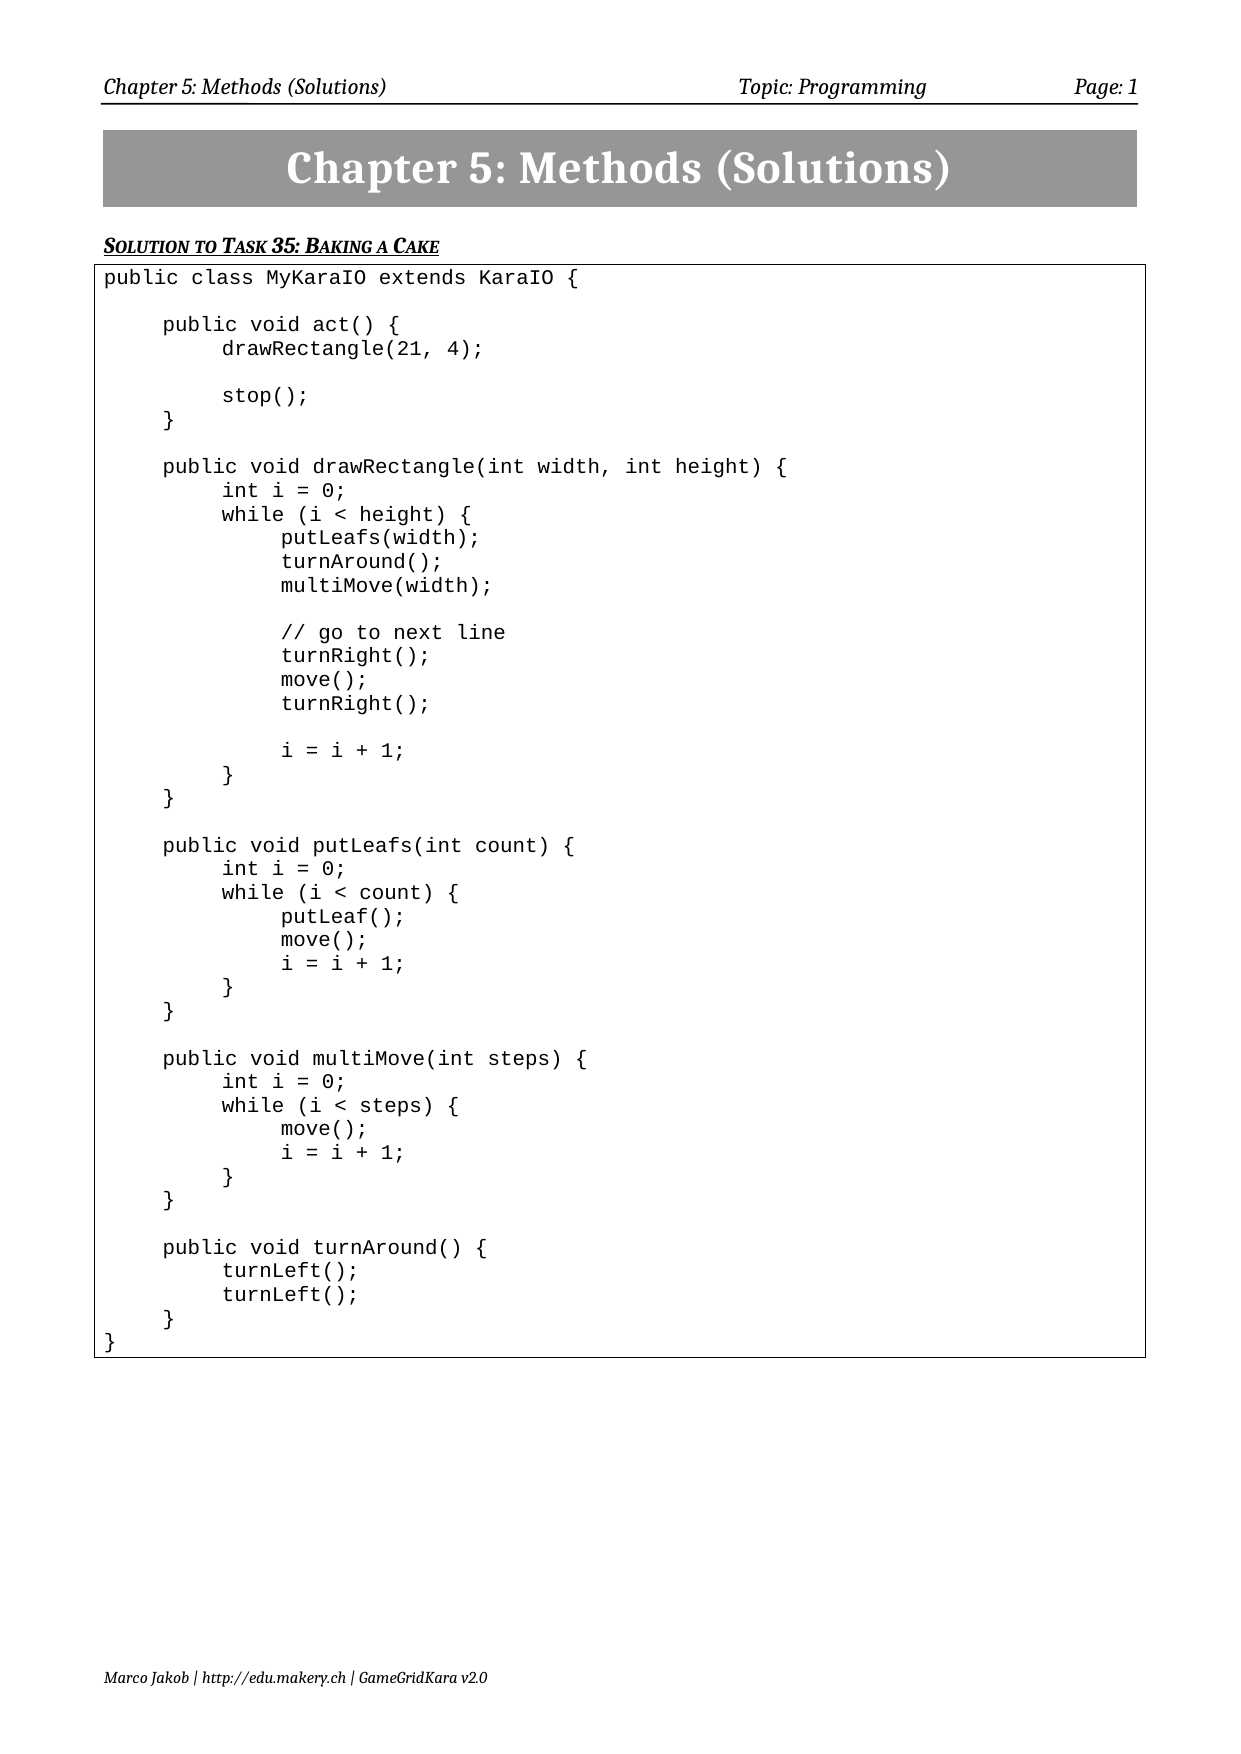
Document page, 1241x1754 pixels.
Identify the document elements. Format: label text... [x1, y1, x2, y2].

text public void drawRectangle(int width, int height) { [103, 456, 1137, 480]
text } [103, 1166, 1137, 1189]
text turnAround(); [103, 551, 1137, 574]
text } [103, 764, 1137, 787]
text putLeaf(); [103, 906, 1137, 929]
text multiMove(width); [103, 574, 1137, 598]
text turnRight(); [103, 693, 1137, 716]
text Solution to Task 35: Baking a Cake [103, 232, 1137, 259]
text } [103, 1308, 1137, 1328]
title Chapter 5: Methods (Solutions) [103, 131, 1137, 207]
text } [103, 977, 1137, 1000]
text turnLeft(); [103, 1260, 1137, 1284]
text } [103, 1189, 1137, 1213]
text move(); [103, 669, 1137, 693]
text i = i + 1; [103, 1142, 1137, 1166]
text move(); [103, 1118, 1137, 1142]
text public class MyKaraIO extends KaraIO { [95, 265, 1145, 291]
text while (i < height) { [103, 504, 1137, 527]
text i = i + 1; [103, 953, 1137, 977]
text public void putLeafs(int count) { [103, 835, 1137, 858]
text int i = 0; [103, 858, 1137, 882]
text turnRight(); [103, 646, 1137, 669]
text } [103, 1000, 1137, 1024]
text public void act() { [103, 314, 1137, 338]
text } [95, 1328, 1145, 1357]
text } [103, 787, 1137, 811]
text public void turnAround() { [103, 1237, 1137, 1260]
text i = i + 1; [103, 740, 1137, 764]
text int i = 0; [103, 480, 1137, 504]
text while (i < steps) { [103, 1095, 1137, 1118]
text stop(); [103, 385, 1137, 409]
text } [103, 409, 1137, 433]
text // go to next line [103, 622, 1137, 646]
text while (i < count) { [103, 882, 1137, 906]
text move(); [103, 929, 1137, 953]
text int i = 0; [103, 1071, 1137, 1095]
text public void multiMove(int steps) { [103, 1047, 1137, 1071]
text drawRectangle(21, 4); [103, 338, 1137, 362]
text putLeafs(width); [103, 527, 1137, 551]
text turnLeft(); [103, 1284, 1137, 1308]
